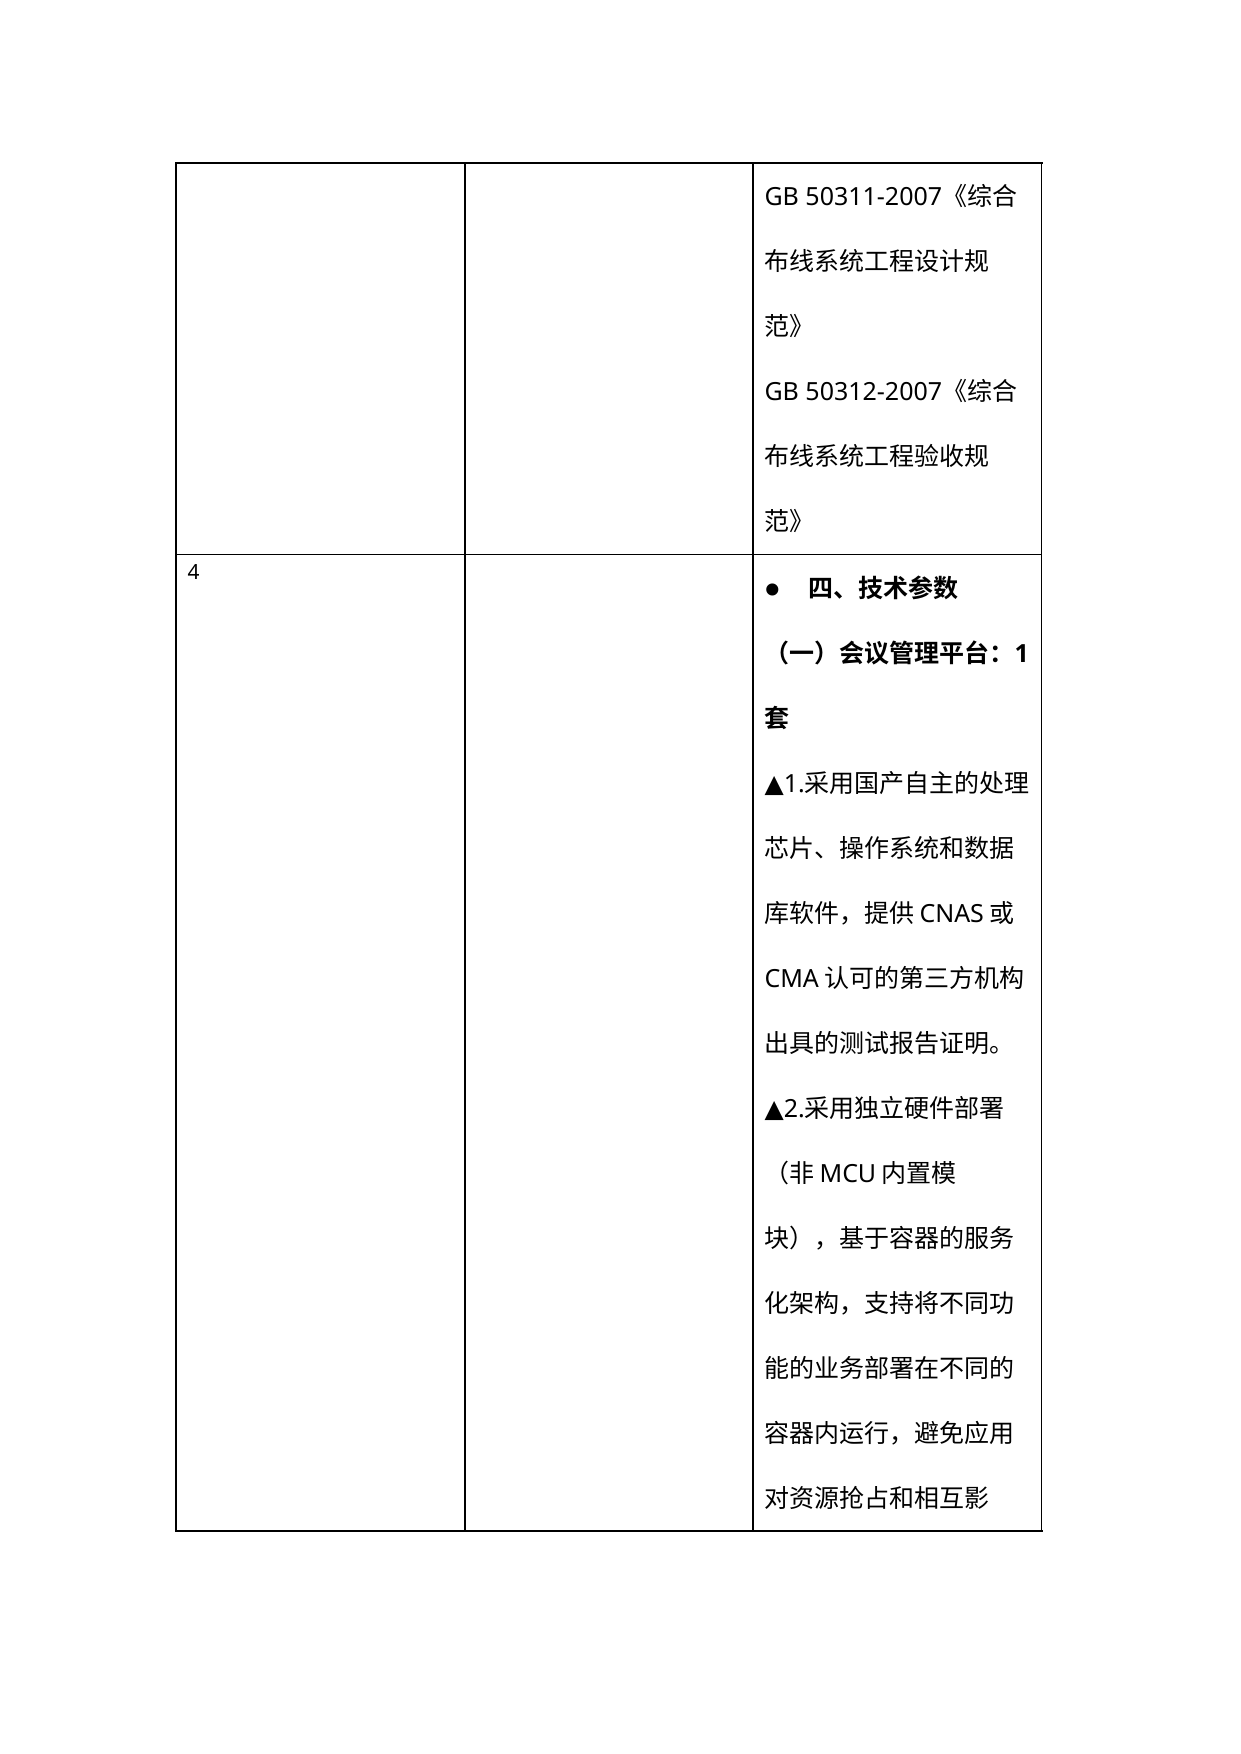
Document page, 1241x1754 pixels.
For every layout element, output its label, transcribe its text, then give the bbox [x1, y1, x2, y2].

table_cell [466, 164, 752, 553]
table_cell [466, 555, 752, 1530]
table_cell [754, 164, 1041, 553]
table_cell 3 [177, 164, 464, 553]
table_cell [754, 555, 1041, 1530]
table_cell 4 [177, 555, 464, 1530]
